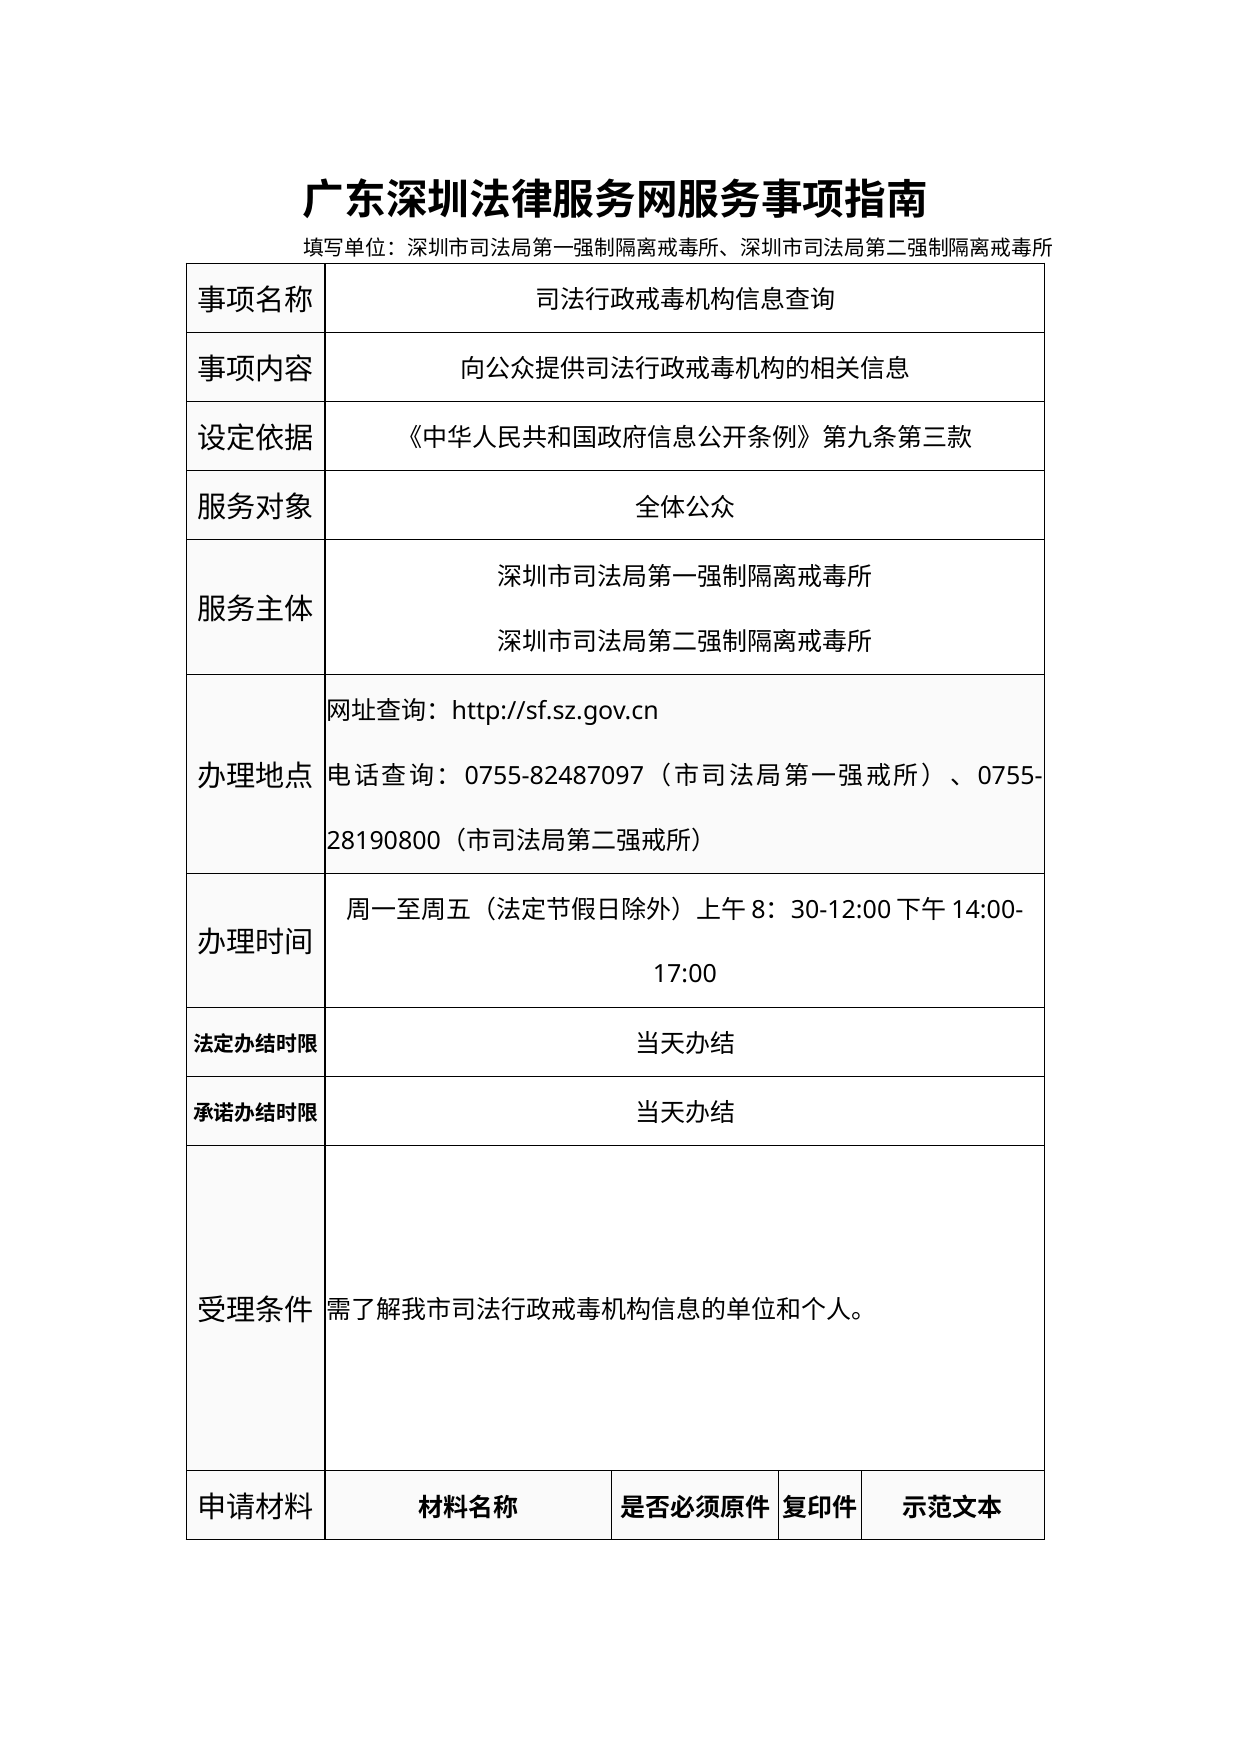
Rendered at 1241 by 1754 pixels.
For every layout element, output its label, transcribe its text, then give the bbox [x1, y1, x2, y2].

table_cell ⽰范⽂本 [862, 1471, 1044, 1539]
table_cell 申请材料 [187, 1471, 324, 1539]
table_cell 全体公众 [326, 471, 1044, 539]
table_cell 《中华人民共和国政府信息公开条例》第九条第三款 [326, 402, 1044, 470]
text 填写单位：深圳市司法局第一强制隔离戒毒所、深圳市司法局第二强制隔离戒毒所 [187, 230, 1053, 263]
table_cell 办理时间 [187, 874, 324, 1007]
table_cell 设定依据 [187, 402, 324, 470]
table_cell 事项内容 [187, 333, 324, 401]
table_cell 受理条件 [187, 1146, 324, 1470]
table_cell 办理地点 [187, 675, 324, 873]
table_cell 当天办结 [326, 1077, 1044, 1145]
table_cell 服务对象 [187, 471, 324, 539]
table_cell 服务主体 [187, 540, 324, 673]
table_cell 需了解我市司法行政戒毒机构信息的单位和个人。 [326, 1146, 1044, 1470]
table_header 广东深圳法律服务网服务事项指南 [186, 162, 1044, 230]
table_header 司法行政戒毒机构信息查询 [326, 264, 1044, 332]
table_cell 网址查询：http://sf.sz.gov.cn 电话查询：0755-82487097（市司法局第一强戒所）、0755-28190800（市司法局第二强戒所） [326, 675, 1044, 873]
table_cell 材料名称 [326, 1471, 611, 1539]
table_cell 周一至周五（法定节假日除外）上午8：30-12:00下午14:00-17:00 [326, 874, 1044, 1007]
table_cell 深圳市司法局第一强制隔离戒毒所 深圳市司法局第二强制隔离戒毒所 [326, 540, 1044, 673]
table_cell 承诺办结时限 [187, 1077, 324, 1145]
table_cell 向公众提供司法行政戒毒机构的相关信息 [326, 333, 1044, 401]
table_cell 复印件份数 [779, 1471, 861, 1539]
table_header 事项名称 [187, 264, 324, 332]
table_cell 法定办结时限 [187, 1008, 324, 1076]
table_cell 当天办结 [326, 1008, 1044, 1076]
table_cell 是否必须原件 [612, 1471, 778, 1539]
